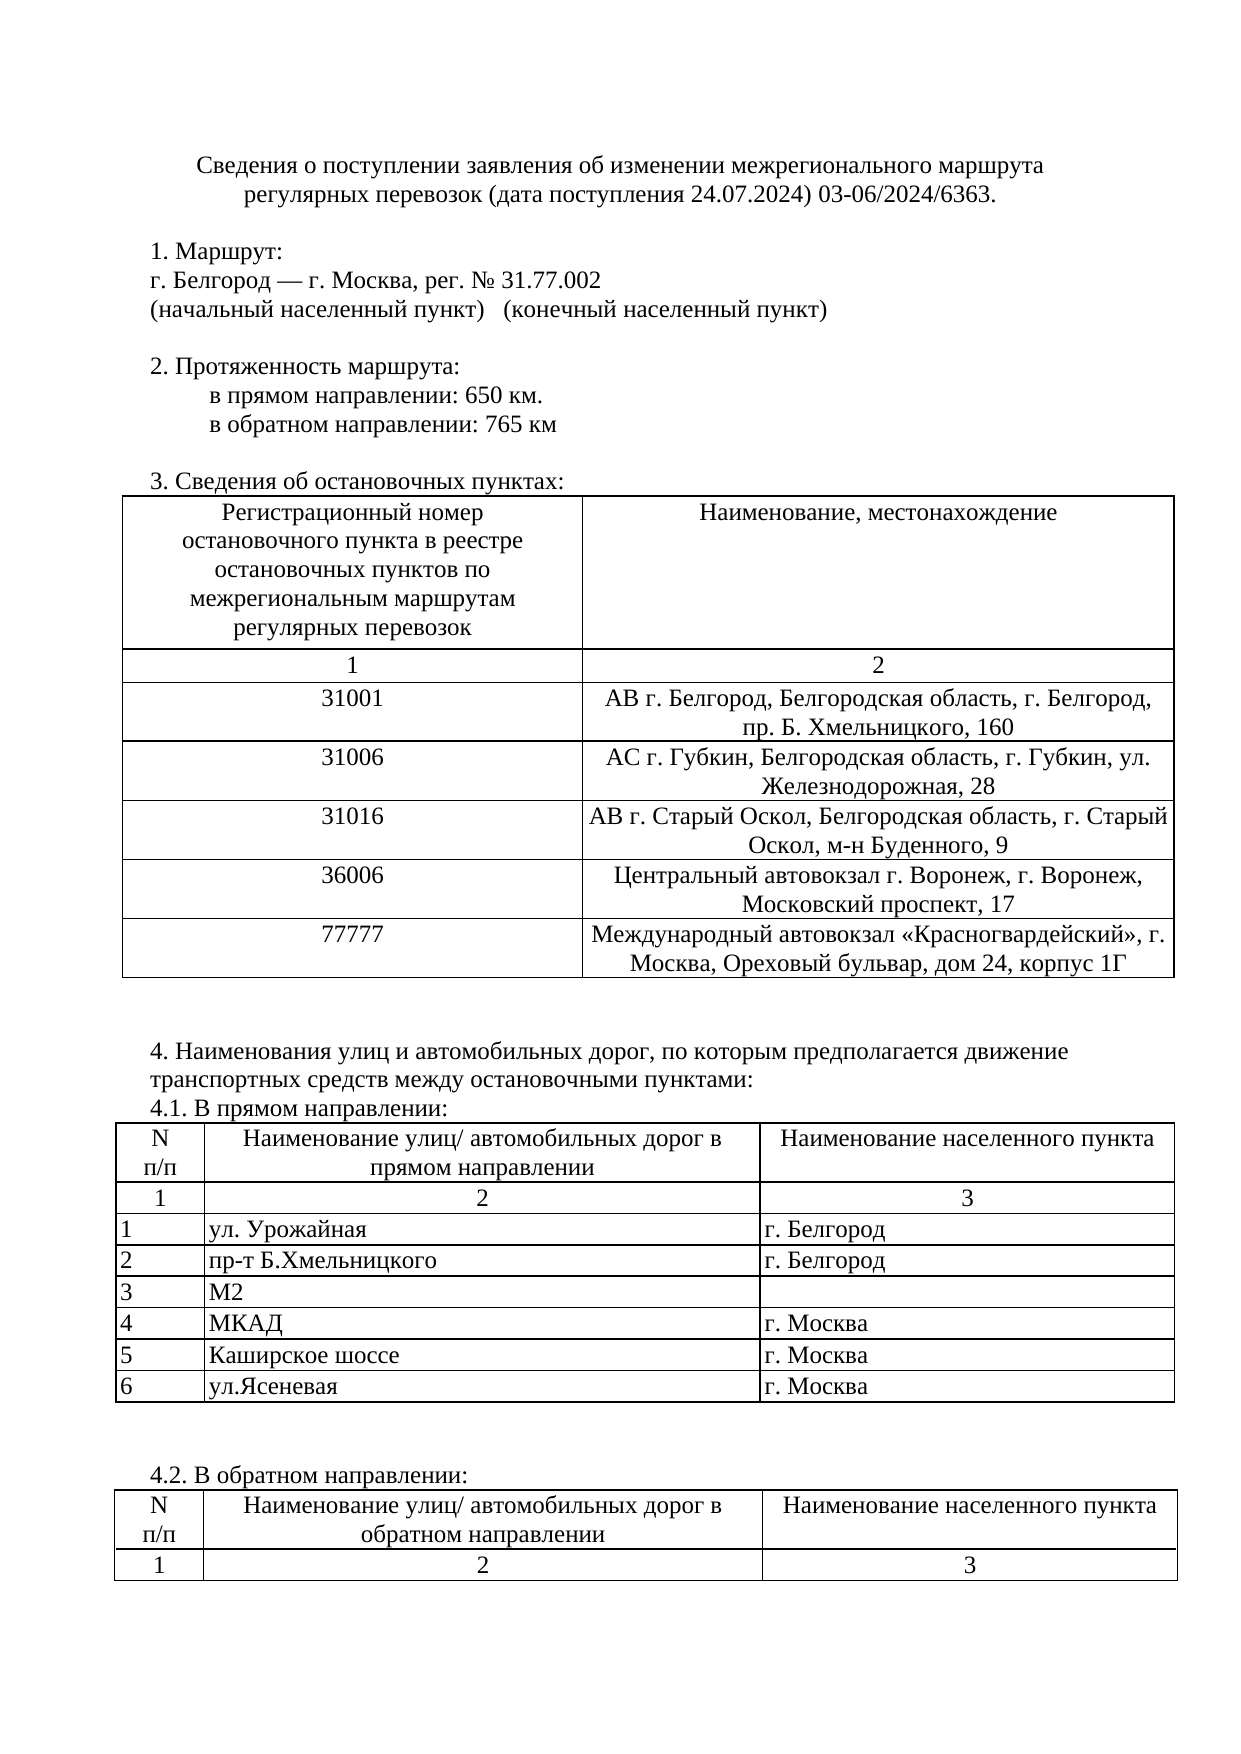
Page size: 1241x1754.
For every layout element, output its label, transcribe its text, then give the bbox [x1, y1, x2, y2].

table_cell 3 [761, 1183, 1174, 1212]
table_cell 31016 [123, 801, 582, 858]
table_cell г. Белгород [761, 1214, 1174, 1244]
table_cell 2 [583, 650, 1173, 681]
table_cell 1 [123, 650, 582, 681]
table_cell 31006 [123, 742, 582, 799]
table_cell 77777 [123, 919, 582, 977]
table_cell 3 [763, 1548, 1177, 1579]
table_header N п/п [117, 1124, 204, 1181]
table_cell пр-т Б.Хмельницкого [205, 1246, 759, 1275]
table_cell 2 [205, 1183, 759, 1212]
table_header Регистрационный номер остановочного пункта в реестре остановочных пунктов по межрегиональным маршрутам регулярных перевозок [123, 497, 582, 648]
table_cell 1 [117, 1214, 204, 1244]
table_cell 31001 [123, 683, 582, 740]
text 3. Сведения об остановочных пунктах: [150, 466, 1090, 495]
text Сведения о поступлении заявления об изменении межрегионального маршрута регулярных перевозок (дата поступления 24.07.2024) 03-06/2024/6363. [150, 150, 1090, 207]
table_cell 2 [117, 1246, 204, 1275]
table_cell г. Москва [761, 1340, 1174, 1370]
text 4.1. В прямом направлении: [150, 1093, 1090, 1122]
table_header Наименование населенного пункта [763, 1491, 1177, 1548]
table_header Наименование населенного пункта [761, 1124, 1174, 1181]
table_header N п/п [115, 1491, 203, 1548]
table_cell АВ г. Белгород, Белгородская область, г. Белгород, пр. Б. Хмельницкого, 160 [583, 683, 1173, 740]
text 4. Наименования улиц и автомобильных дорог, по которым предполагается движение транспортных средств между остановочными пунктами: [150, 1036, 1090, 1093]
table_cell МКАД [205, 1308, 759, 1338]
table_cell 3 [117, 1277, 204, 1307]
table_cell 6 [117, 1371, 204, 1401]
table_cell Каширское шоссе [205, 1340, 759, 1370]
table_cell 1 [115, 1549, 203, 1579]
table_cell ул.Ясеневая [205, 1371, 759, 1401]
text 1. Маршрут: [150, 236, 1090, 265]
table_cell Центральный автовокзал г. Воронеж, г. Воронеж, Московский проспект, 17 [583, 860, 1173, 918]
table_header Наименование улиц/ автомобильных дорог в прямом направлении [205, 1124, 759, 1181]
table_header Наименование, местонахождение [583, 497, 1173, 648]
table_cell М2 [205, 1277, 759, 1307]
table_cell 2 [204, 1550, 762, 1579]
table_cell [761, 1277, 1174, 1307]
table_cell 5 [117, 1340, 204, 1370]
table_header Наименование улиц/ автомобильных дорог в обратном направлении [204, 1491, 762, 1548]
table_cell 36006 [123, 860, 582, 918]
table_cell АВ г. Старый Оскол, Белгородская область, г. Старый Оскол, м-н Буденного, 9 [583, 801, 1173, 858]
table_cell 1 [117, 1183, 204, 1212]
table_cell г. Белгород [761, 1246, 1174, 1275]
text (начальный населенный пункт) (конечный населенный пункт) [150, 294, 1090, 322]
table_cell Международный автовокзал «Красногвардейский», г. Москва, Ореховый бульвар, дом 24, корпус 1Г [583, 919, 1173, 977]
table_cell г. Москва [761, 1308, 1174, 1338]
table_cell г. Москва [761, 1371, 1174, 1401]
text г. Белгород — г. Москва, рег. № 31.77.002 [150, 265, 1090, 294]
table_cell 4 [117, 1308, 204, 1338]
text 4.2. В обратном направлении: [150, 1460, 1090, 1489]
text в прямом направлении: 650 км. [150, 380, 1090, 409]
text 2. Протяженность маршрута: [150, 351, 1090, 380]
table_cell ул. Урожайная [205, 1214, 759, 1244]
table_cell АС г. Губкин, Белгородская область, г. Губкин, ул. Железнодорожная, 28 [583, 742, 1173, 799]
text в обратном направлении: 765 км [150, 409, 1090, 437]
